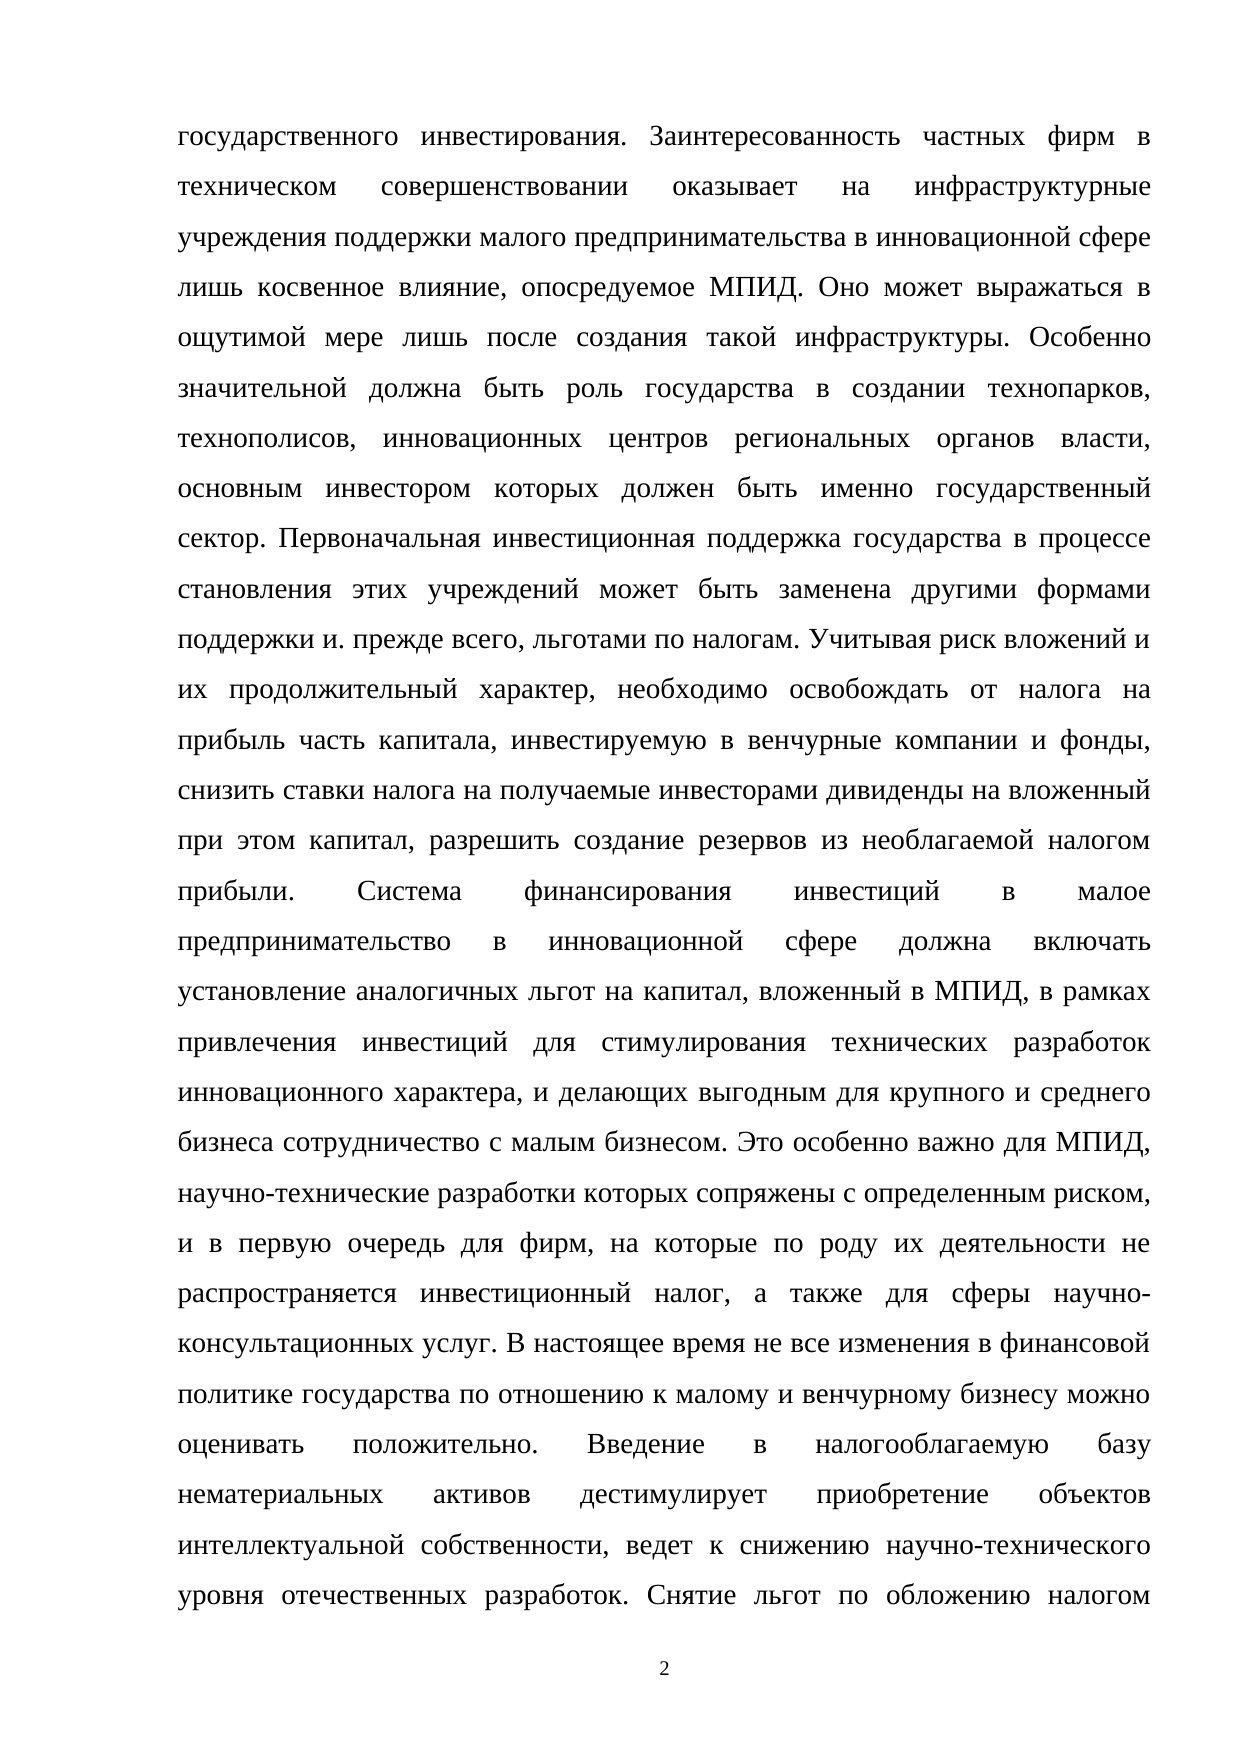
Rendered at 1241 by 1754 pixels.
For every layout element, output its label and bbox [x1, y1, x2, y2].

text [177, 118, 1152, 1611]
